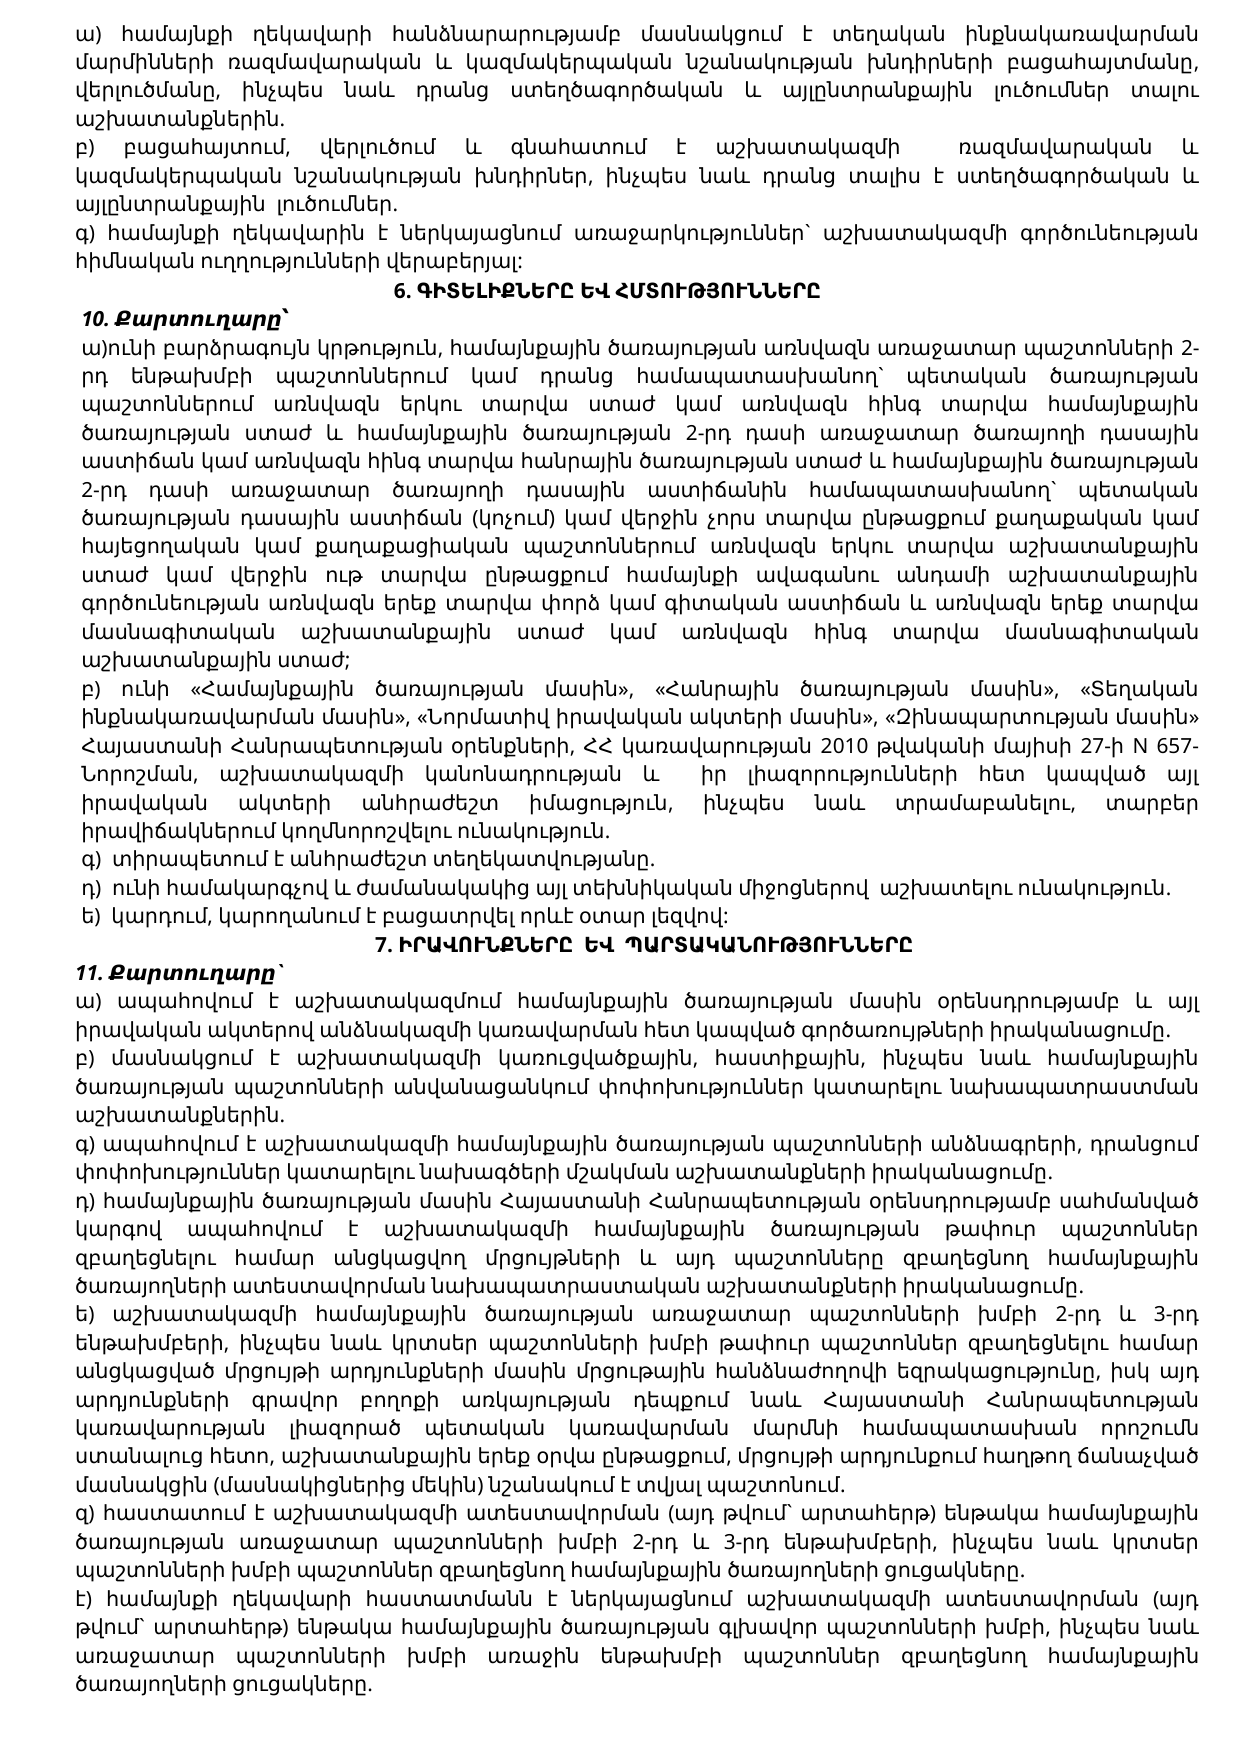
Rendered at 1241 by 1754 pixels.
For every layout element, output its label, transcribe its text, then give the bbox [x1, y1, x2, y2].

text զ) հաստատում է աշխատակազմի ատեստավորման (այդ թվում` արտահերթ) ենթակա համայնքային ծառայության առաջատար պաշտոնների խմբի 2-րդ և 3-րդ ենթախմբերի, ինչպես նաև կրտսեր պաշտոնների խմբի պաշտոններ զբաղեցնող համայնքային ծառայողների ցուցակները. [75, 1498, 1200, 1584]
text 11. Քարտուղարը` [75, 958, 1200, 987]
text 10. Քարտուղարը՝ [81, 304, 1200, 333]
text դ) համայնքային ծառայության մասին Հայաստանի Հանրապետության օրենսդրությամբ սահմանված կարգով ապահովում է աշխատակազմի համայնքային ծառայության թափուր պաշտոններ զբաղեցնելու համար անցկացվող մրցույթների և այդ պաշտոնները զբաղեցնող համայնքային ծառայողների ատեստավորման նախապատրաստական աշխատանքների իրականացումը. [75, 1186, 1200, 1299]
text 6. ԳԻՏԵԼԻՔՆԵՐԸ ԵՎ ՀՄՏՈՒԹՅՈՒՆՆԵՐԸ [375, 276, 1190, 304]
text գ) ապահովում է աշխատակազմի համայնքային ծառայության պաշտոնների անձնագրերի, դրանցում փոփոխություններ կատարելու նախագծերի մշակման աշխատանքների իրականացումը. [75, 1129, 1200, 1186]
text բ) մասնակցում է աշխատակազմի կառուցվածքային, հաստիքային, ինչպես նաև համայնքային ծառայության պաշտոնների անվանացանկում փոփոխություններ կատարելու նախապատրաստման աշխատանքներին. [75, 1043, 1200, 1129]
text գ) համայնքի ղեկավարին է ներկայացնում առաջարկություններ` աշխատակազմի գործունեության հիմնական ուղղությունների վերաբերյալ: [75, 218, 1200, 275]
text դ) ունի համակարգչով և ժամանակակից այլ տեխնիկական միջոցներով աշխատելու ունակություն. [81, 873, 1200, 901]
text ա) համայնքի ղեկավարի հանձնարարությամբ մասնակցում է տեղական ինքնակառավարման մարմինների ռազմավարական և կազմակերպական նշանակության խնդիրների բացահայտմանը, վերլուծմանը, ինչպես նաև դրանց ստեղծագործական և այլընտրանքային լուծումներ տալու աշխատանքներին. [75, 19, 1200, 132]
text ե) աշխատակազմի համայնքային ծառայության առաջատար պաշտոնների խմբի 2-րդ և 3-րդ ենթախմբերի, ինչպես նաև կրտսեր պաշտոնների խմբի թափուր պաշտոններ զբաղեցնելու համար անցկացված մրցույթի արդյունքների մասին մրցութային հանձնաժողովի եզրակացությունը, իսկ այդ արդյունքների գրավոր բողոքի առկայության դեպքում նաև Հայաստանի Հանրապետության կառավարության լիազորած պետական կառավարման մարմնի համապատասխան որոշումն ստանալուց հետո, աշխատանքային երեք օրվա ընթացքում, մրցույթի արդյունքում հաղթող ճանաչված մասնակցին (մասնակիցներից մեկին) նշանակում է տվյալ պաշտոնում. [75, 1299, 1200, 1498]
text է) համայնքի ղեկավարի հաստատմանն է ներկայացնում աշխատակազմի ատեստավորման (այդ թվում` արտահերթ) ենթակա համայնքային ծառայության գլխավոր պաշտոնների խմբի, ինչպես նաև առաջատար պաշտոնների խմբի առաջին ենթախմբի պաշտոններ զբաղեցնող համայնքային ծառայողների ցուցակները. [75, 1584, 1200, 1698]
text ա) ապահովում է աշխատակազմում համայնքային ծառայության մասին օրենսդրությամբ և այլ իրավական ակտերով անձնակազմի կառավարման հետ կապված գործառույթների իրականացումը. [75, 987, 1200, 1043]
text ե) կարդում, կարողանում է բացատրվել որևէ օտար լեզվով: [81, 901, 1200, 930]
text բ) ունի «Համայնքային ծառայության մասին», «Հանրային ծառայության մասին», «Տեղական ինքնակառավարման մասին», «Նորմատիվ իրավական ակտերի մասին», «Զինապարտության մասին» Հայաստանի Հանրապետության օրենքների, ՀՀ կառավարության 2010 թվականի մայիսի 27-ի N 657-Նորոշման, աշխատակազմի կանոնադրության և իր լիազորությունների հետ կապված այլ իրավական ակտերի անհրաժեշտ իմացություն, ինչպես նաև տրամաբանելու, տարբեր իրավիճակներում կողմնորոշվելու ունակություն. [81, 674, 1200, 844]
text ա)ունի բարձրագույն կրթություն, համայնքային ծառայության առնվազն առաջատար պաշտոնների 2-րդ ենթախմբի պաշտոններում կամ դրանց համապատասխանող` պետական ծառայության պաշտոններում առնվազն երկու տարվա ստաժ կամ առնվազն հինգ տարվա համայնքային ծառայության ստաժ և համայնքային ծառայության 2-րդ դասի առաջատար ծառայողի դասային աստիճան կամ առնվազն հինգ տարվա հանրային ծառայության ստաժ և համայնքային ծառայության 2-րդ դասի առաջատար ծառայողի դասային աստիճանին համապատասխանող` պետական ծառայության դասային աստիճան (կոչում) կամ վերջին չորս տարվա ընթացքում քաղաքական կամ հայեցողական կամ քաղաքացիական պաշտոններում առնվազն երկու տարվա աշխատանքային ստաժ կամ վերջին ութ տարվա ընթացքում համայնքի ավագանու անդամի աշխատանքային գործունեության առնվազն երեք տարվա փորձ կամ գիտական աստիճան և առնվազն երեք տարվա մասնագիտական աշխատանքային ստաժ կամ առնվազն հինգ տարվա մասնագիտական աշխատանքային ստաժ; [81, 333, 1200, 674]
text 7. ԻՐԱՎՈՒՆՔՆԵՐԸ ԵՎ ՊԱՐՏԱԿԱՆՈՒԹՅՈՒՆՆԵՐԸ [375, 930, 1200, 958]
text գ) տիրապետում է անհրաժեշտ տեղեկատվությանը. [81, 844, 1200, 873]
text բ) բացահայտում, վերլուծում և գնահատում է աշխատակազմի ռազմավարական և կազմակերպական նշանակության խնդիրներ, ինչպես նաև դրանց տալիս է ստեղծագործական և այլընտրանքային լուծումներ. [75, 132, 1200, 218]
